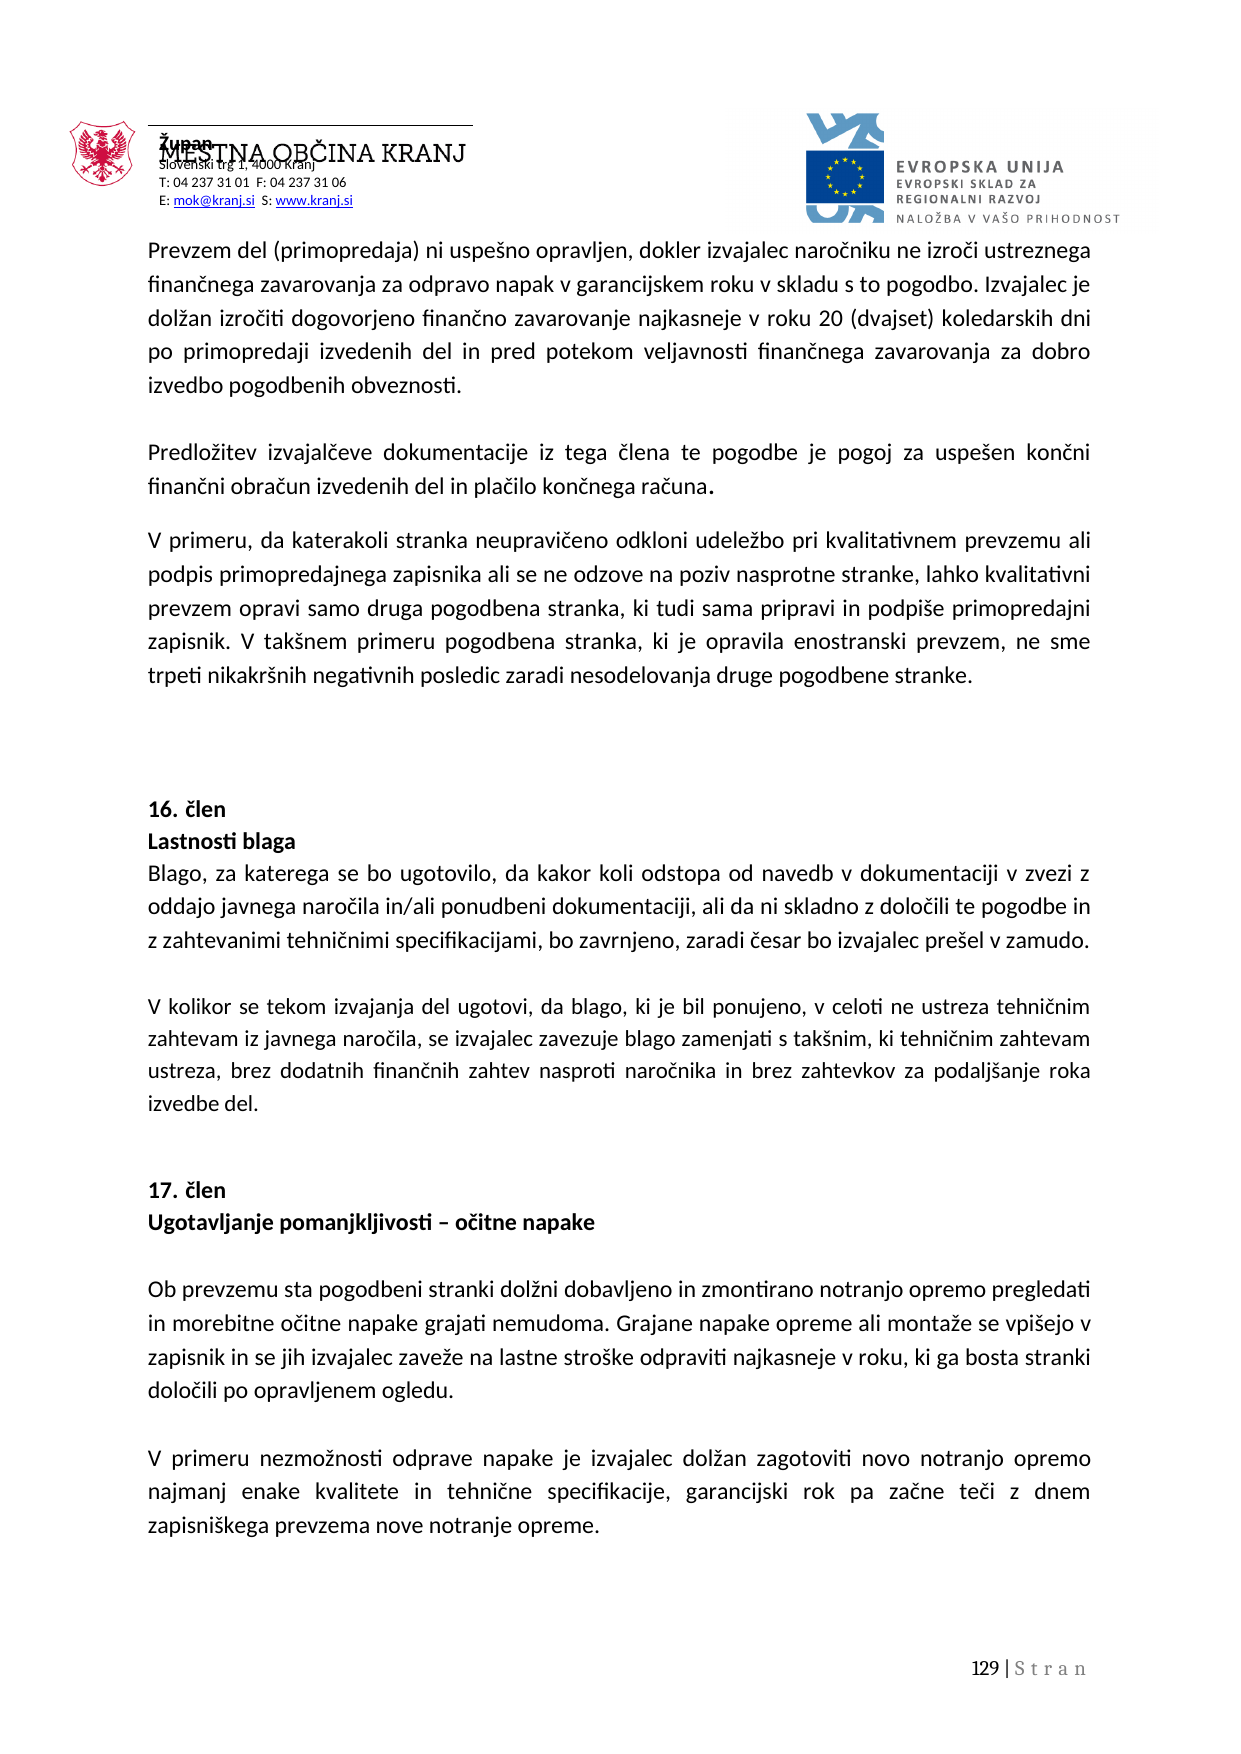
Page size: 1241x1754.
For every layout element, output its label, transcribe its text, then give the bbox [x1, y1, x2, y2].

list člen [148, 1176, 1092, 1205]
text Ugotavljanje pomanjkljivosti – očitne napake [148, 1207, 1092, 1236]
list člen [148, 794, 1092, 824]
text V primeru, da katerakoli stranka neupravičeno odkloni udeležbo pri kvalitativnem prevzemu ali podpis primopredajnega zapisnika ali se ne odzove na poziv nasprotne stranke, lahko kvalitativni prevzem opravi samo druga pogodbena stranka, ki tudi sama pripravi in podpiše primopredajni zapisnik. V takšnem primeru pogodbena stranka, ki je opravila enostranski prevzem, ne sme trpeti nikakršnih negativnih posledic zaradi nesodelovanja druge pogodbene stranke. [148, 525, 1092, 689]
text Predložitev izvajalčeve dokumentacije iz tega člena te pogodbe je pogoj za uspešen končni finančni obračun izvedenih del in plačilo končnega računa. [148, 437, 1092, 500]
picture [725, 108, 1160, 234]
text Blago, za katerega se bo ugotovilo, da kakor koli odstopa od navedb v dokumentaciji v zvezi z oddajo javnega naročila in/ali ponudbeni dokumentaciji, ali da ni skladno z določili te pogodbe in z zahtevanimi tehničnimi specifikacijami, bo zavrnjeno, zaradi česar bo izvajalec prešel v zamudo. [148, 858, 1092, 954]
text Lastnosti blaga [148, 826, 1092, 855]
text V primeru nezmožnosti odprave napake je izvajalec dolžan zagotoviti novo notranjo opremo najmanj enake kvalitete in tehnične specifikacije, garancijski rok pa začne teči z dnem zapisniškega prevzema nove notranje opreme. [148, 1443, 1092, 1539]
text V kolikor se tekom izvajanja del ugotovi, da blago, ki je bil ponujeno, v celoti ne ustreza tehničnim zahtevam iz javnega naročila, se izvajalec zavezuje blago zamenjati s takšnim, ki tehničnim zahtevam ustreza, brez dodatnih finančnih zahtev nasproti naročnika in brez zahtevkov za podaljšanje roka izvedbe del. [148, 992, 1092, 1117]
text Ob prevzemu sta pogodbeni stranki dolžni dobavljeno in zmontirano notranjo opremo pregledati in morebitne očitne napake grajati nemudoma. Grajane napake opreme ali montaže se vpišejo v zapisnik in se jih izvajalec zaveže na lastne stroške odpraviti najkasneje v roku, ki ga bosta stranki določili po opravljenem ogledu. [148, 1274, 1092, 1404]
text Prevzem del (primopredaja) ni uspešno opravljen, dokler izvajalec naročniku ne izroči ustreznega finančnega zavarovanja za odpravo napak v garancijskem roku v skladu s to pogodbo. Izvajalec je dolžan izročiti dogovorjeno finančno zavarovanje najkasneje v roku 20 (dvajset) koledarskih dni po primopredaji izvedenih del in pred potekom veljavnosti finančnega zavarovanja za dobro izvedbo pogodbenih obveznosti. [148, 235, 1092, 399]
